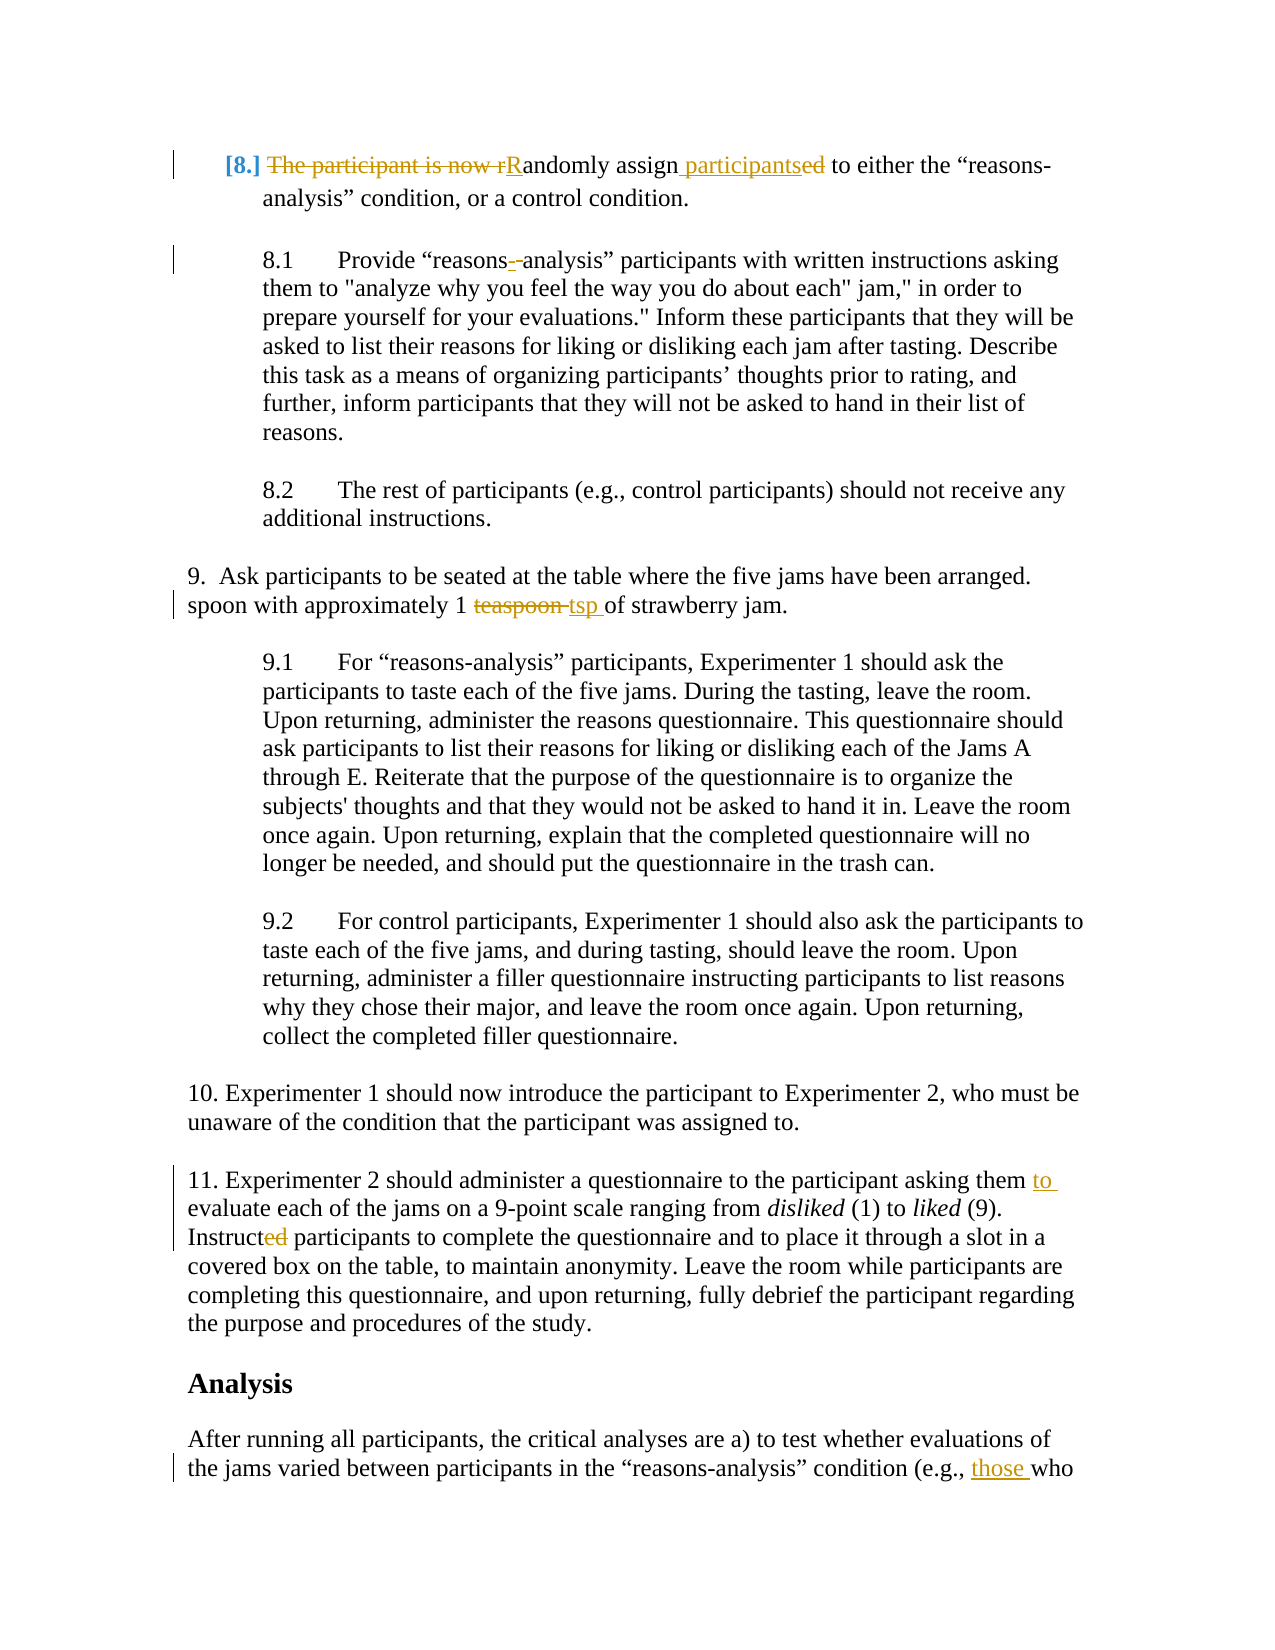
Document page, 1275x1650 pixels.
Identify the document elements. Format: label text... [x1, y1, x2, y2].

list andomly assign to either the “reasons-analysis” condition, or a control condition. [225, 150, 1087, 212]
text 9. Ask participants to be seated at the table where the five jams have been arranged. spoon with approximately 1 of strawberry jam. [187, 561, 1087, 618]
text 9.1 For “reasons-analysis” participants, Experimenter 1 should ask the participants to taste each of the five jams. During the tasting, leave the room. Upon returning, administer the reasons questionnaire. This questionnaire should ask participants to list their reasons for liking or disliking each of the Jams A through E. Reiterate that the purpose of the questionnaire is to organize the subjects' thoughts and that they would not be asked to hand it in. Leave the room once again. Upon returning, explain that the completed questionnaire will no longer be needed, and should put the questionnaire in the trash can. [262, 647, 1087, 877]
text 10. Experimenter 1 should now introduce the participant to Experimenter 2, who must be unaware of the condition that the participant was assigned to. [187, 1078, 1087, 1136]
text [187, 1424, 1087, 1482]
text 9.2 For control participants, Experimenter 1 should also ask the participants to taste each of the five jams, and during tasting, should leave the room. Upon returning, administer a filler questionnaire instructing participants to list reasons why they chose their major, and leave the room once again. Upon returning, collect the completed filler questionnaire. [262, 906, 1087, 1050]
text 8.2 The rest of participants (e.g., control participants) should not receive any additional instructions. [262, 475, 1087, 532]
text 8.1 Provide “reasonsanalysis” participants with written instructions asking them to "analyze why you feel the way you do about each" jam," in order to prepare yourself for your evaluations." Inform these participants that they will be asked to list their reasons for liking or disliking each jam after tasting. Describe this task as a means of organizing participants’ thoughts prior to rating, and further, inform participants that they will not be asked to hand in their list of reasons. [262, 245, 1087, 446]
text Analysis [187, 1366, 1087, 1399]
text 11. Experimenter 2 should administer a questionnaire to the participant asking them evaluate each of the jams on a 9-point scale ranging from disliked (1) to liked (9). Instruct participants to complete the questionnaire and to place it through a slot in a covered box on the table, to maintain anonymity. Leave the room while participants are completing this questionnaire, and upon returning, fully debrief the participant regarding the purpose and procedures of the study. [187, 1165, 1087, 1337]
